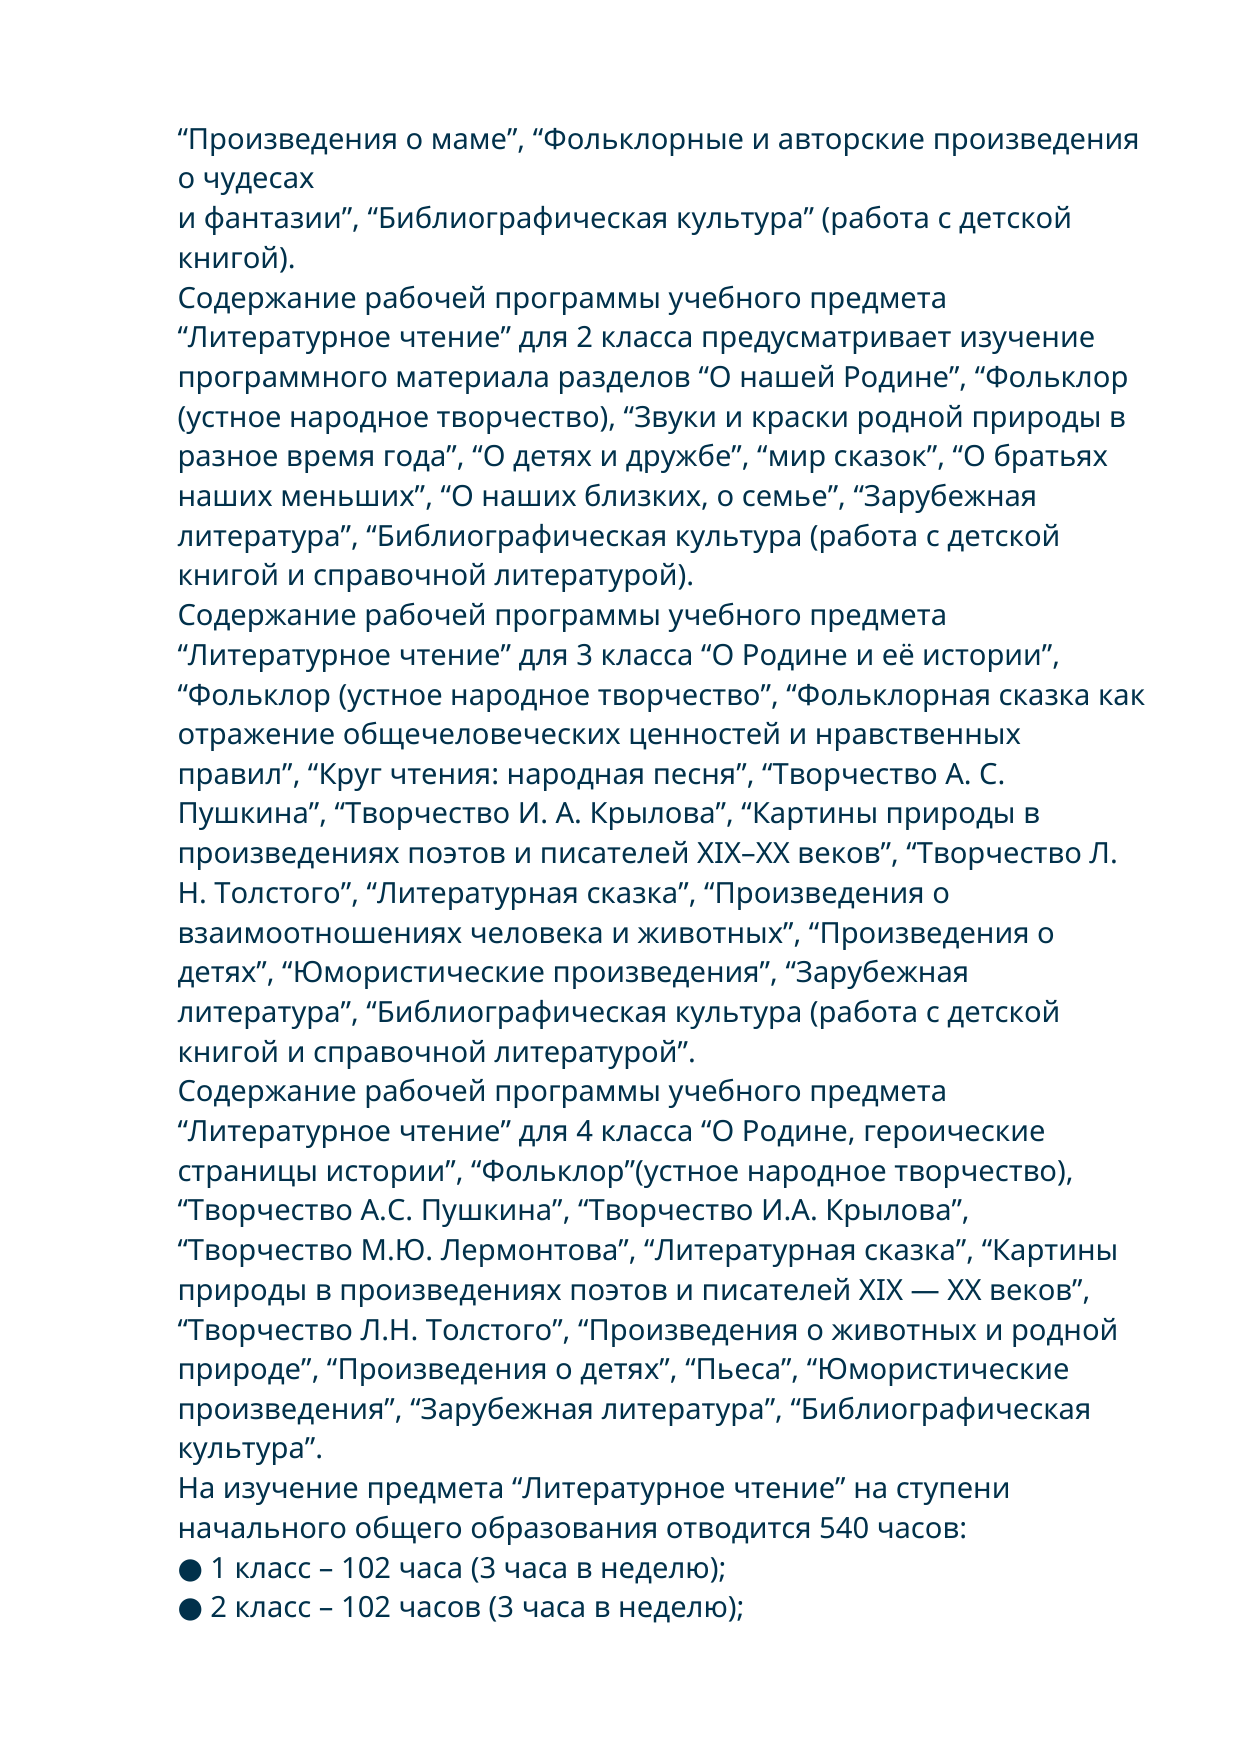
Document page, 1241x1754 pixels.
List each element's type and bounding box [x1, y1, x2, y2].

text [177, 118, 1152, 1626]
